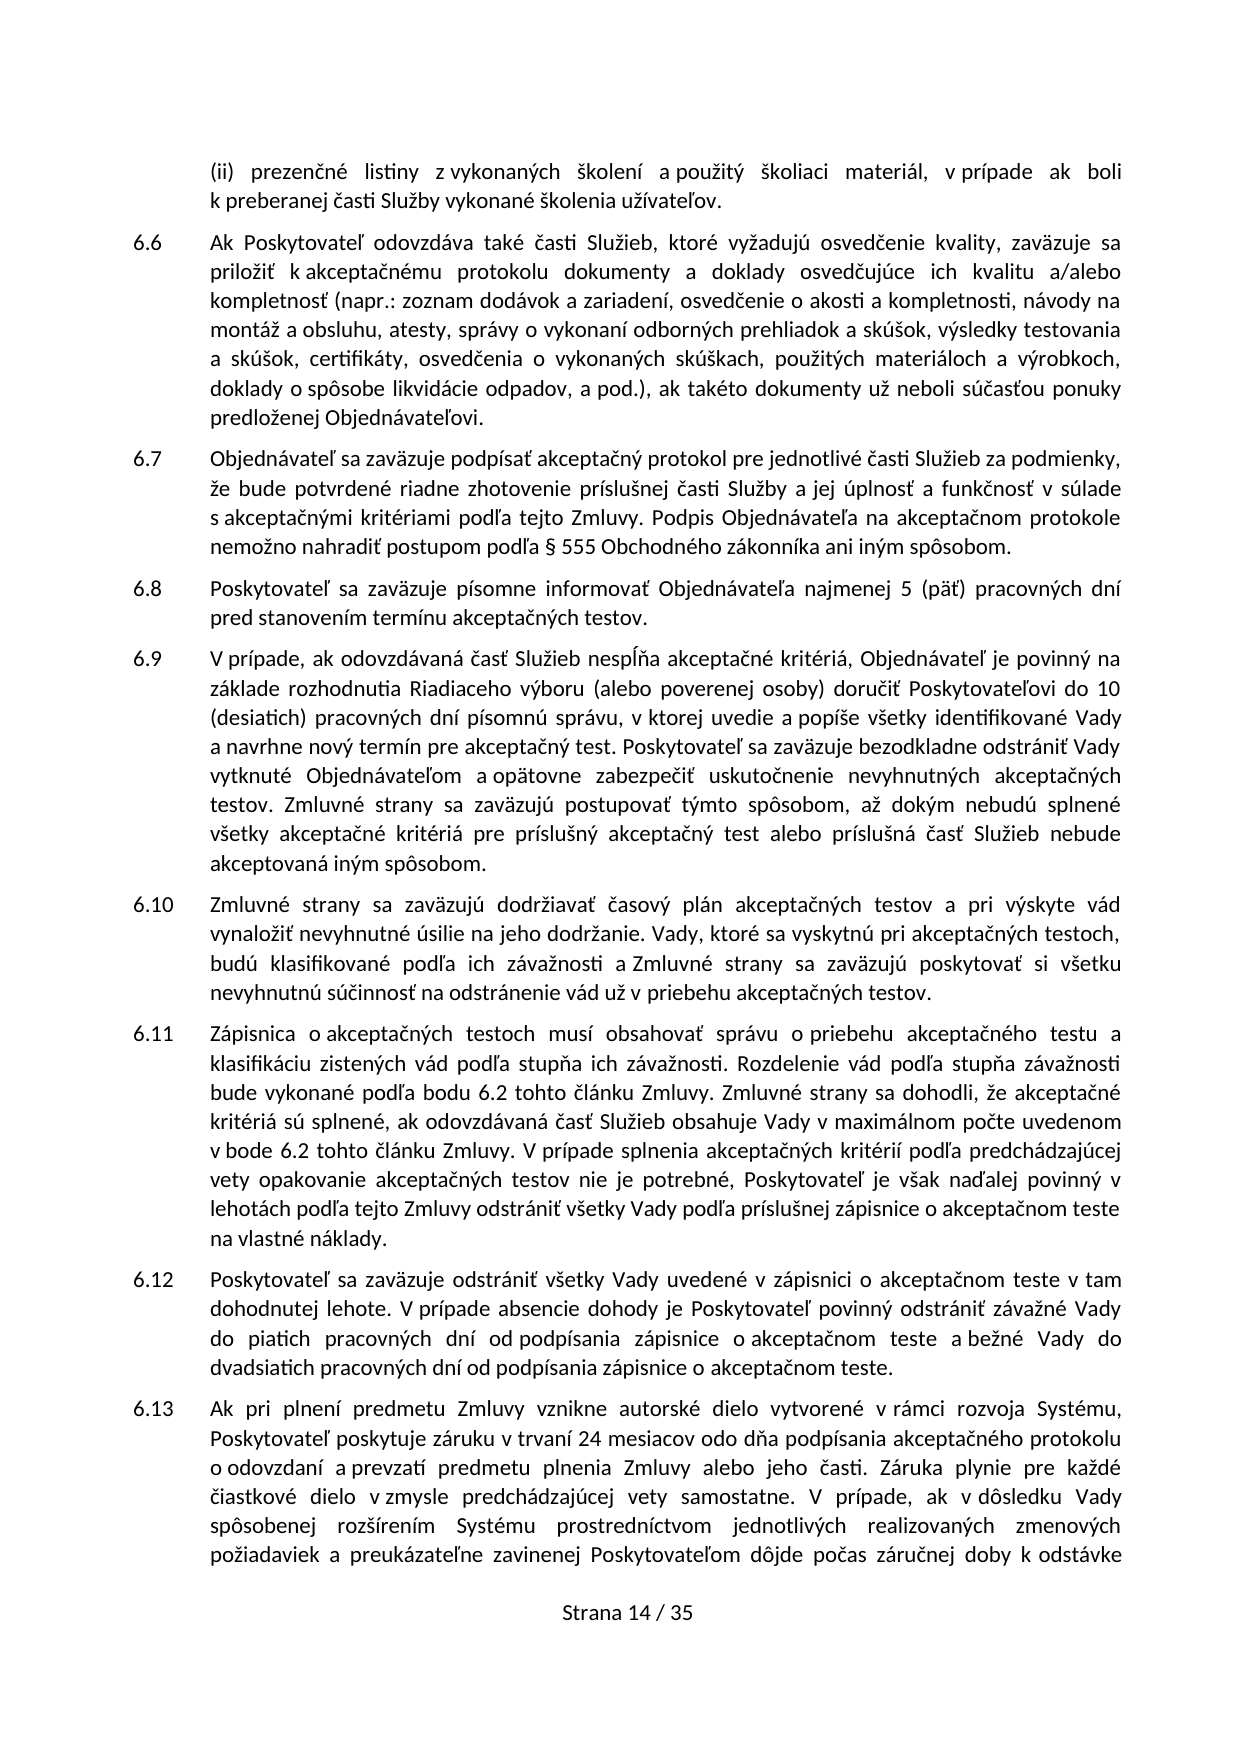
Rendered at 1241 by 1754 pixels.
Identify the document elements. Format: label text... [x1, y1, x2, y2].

text Poskytovateľ sa zaväzuje písomne informovať Objednávateľa najmenej 5 (päť) pracovných dní pred stanovením termínu akceptačných testov. [133, 573, 1122, 631]
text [133, 156, 1122, 214]
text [133, 1393, 1122, 1568]
text Zápisnica o akceptačných testoch musí obsahovať správu o priebehu akceptačného testu a klasifikáciu zistených vád podľa stupňa ich závažnosti. Rozdelenie vád podľa stupňa závažnosti bude vykonané podľa bodu 6.2 tohto článku Zmluvy. Zmluvné strany sa dohodli, že akceptačné kritériá sú splnené, ak odovzdávaná časť Služieb obsahuje Vady v maximálnom počte uvedenom v bode 6.2 tohto článku Zmluvy. V prípade splnenia akceptačných kritérií podľa predchádzajúcej vety opakovanie akceptačných testov nie je potrebné, Poskytovateľ je však naďalej povinný v lehotách podľa tejto Zmluvy odstrániť všetky Vady podľa príslušnej zápisnice o akceptačnom teste na vlastné náklady. [133, 1018, 1122, 1252]
text V prípade, ak odovzdávaná časť Služieb nespĺňa akceptačné kritériá, Objednávateľ je povinný na základe rozhodnutia Riadiaceho výboru (alebo poverenej osoby) doručiť Poskytovateľovi do 10 (desiatich) pracovných dní písomnú správu, v ktorej uvedie a popíše všetky identifikované Vady a navrhne nový termín pre akceptačný test. Poskytovateľ sa zaväzuje bezodkladne odstrániť Vady vytknuté Objednávateľom a opätovne zabezpečiť uskutočnenie nevyhnutných akceptačných testov. Zmluvné strany sa zaväzujú postupovať týmto spôsobom, až dokým nebudú splnené všetky akceptačné kritériá pre príslušný akceptačný test alebo príslušná časť Služieb nebude akceptovaná iným spôsobom. [133, 643, 1122, 877]
text Poskytovateľ sa zaväzuje odstrániť všetky Vady uvedené v zápisnici o akceptačnom teste v tam dohodnutej lehote. V prípade absencie dohody je Poskytovateľ povinný odstrániť závažné Vady do piatich pracovných dní od podpísania zápisnice o akceptačnom teste a bežné Vady do dvadsiatich pracovných dní od podpísania zápisnice o akceptačnom teste. [133, 1264, 1122, 1381]
text Zmluvné strany sa zaväzujú dodržiavať časový plán akceptačných testov a pri výskyte vád vynaložiť nevyhnutné úsilie na jeho dodržanie. Vady, ktoré sa vyskytnú pri akceptačných testoch, budú klasifikované podľa ich závažnosti a Zmluvné strany sa zaväzujú poskytovať si všetku nevyhnutnú súčinnosť na odstránenie vád už v priebehu akceptačných testov. [133, 889, 1122, 1006]
text Ak Poskytovateľ odovzdáva také časti Služieb, ktoré vyžadujú osvedčenie kvality, zaväzuje sa priložiť k akceptačnému protokolu dokumenty a doklady osvedčujúce ich kvalitu a/alebo kompletnosť (napr.: zoznam dodávok a zariadení, osvedčenie o akosti a kompletnosti, návody na montáž a obsluhu, atesty, správy o vykonaní odborných prehliadok a skúšok, výsledky testovania a skúšok, certifikáty, osvedčenia o vykonaných skúškach, použitých materiáloch a výrobkoch, doklady o spôsobe likvidácie odpadov, a pod.), ak takéto dokumenty už neboli súčasťou ponuky predloženej Objednávateľovi. [133, 227, 1122, 431]
text Objednávateľ sa zaväzuje podpísať akceptačný protokol pre jednotlivé časti Služieb za podmienky, že bude potvrdené riadne zhotovenie príslušnej časti Služby a jej úplnosť a funkčnosť v súlade s akceptačnými kritériami podľa tejto Zmluvy. Podpis Objednávateľa na akceptačnom protokole nemožno nahradiť postupom podľa § 555 Obchodného zákonníka ani iným spôsobom. [133, 443, 1122, 560]
